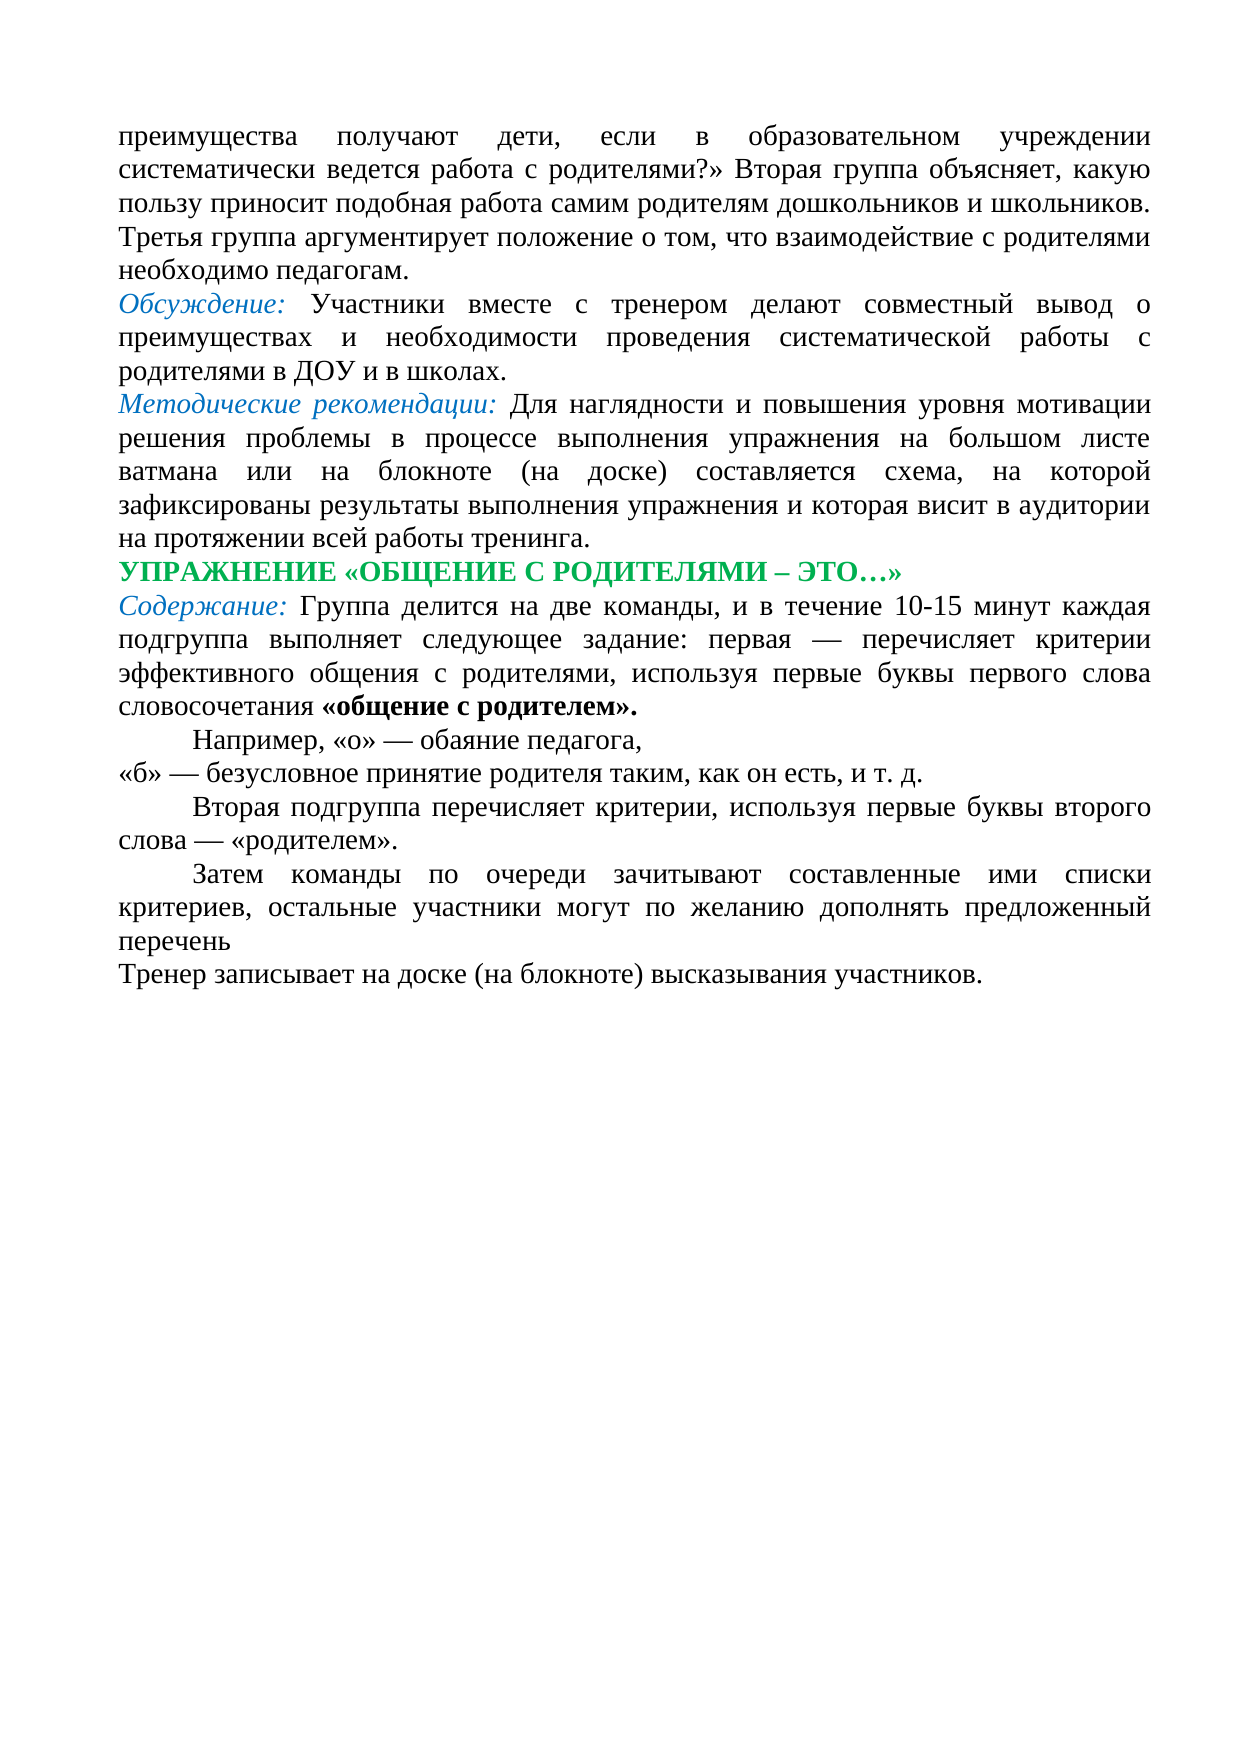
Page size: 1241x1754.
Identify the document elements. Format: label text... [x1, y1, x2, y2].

text Методические рекомендации: Для наглядности и повышения уровня мотивации решения проблемы в процессе выполнения упражнения на большом листе ватмана или на блокноте (на доске) составляется схема, на которой зафиксированы результаты выполнения упражнения и которая висит в аудитории на протяжении всей работы тренинга. [118, 386, 1152, 554]
text Содержание: Группа делится на две команды, и в течение 10-15 минут каждая подгруппа выполняет следующее задание: первая — перечисляет критерии эффективного общения с родителями, используя первые буквы первого слова словосочетания «общение с родителем». [118, 588, 1152, 722]
text УПРАЖНЕНИЕ «ОБЩЕНИЕ С РОДИТЕЛЯМИ – ЭТО…» [118, 554, 1152, 588]
text «б» — безусловное принятие родителя таким, как он есть, и т. д. [118, 755, 1152, 789]
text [118, 118, 1152, 286]
text Обсуждение: Участники вместе с тренером делают совместный вывод о преимуществах и необходимости проведения систематической работы с родителями в ДОУ и в школах. [118, 286, 1152, 386]
text Затем команды по очереди зачитывают составленные ими списки критериев, остальные участники могут по желанию дополнять предложенный перечень [118, 856, 1152, 957]
text Вторая подгруппа перечисляет критерии, используя первые буквы второго слова — «родителем». [118, 789, 1152, 856]
text Например, «о» — обаяние педагога, [118, 722, 1152, 755]
text Тренер записывает на доске (на блокноте) высказывания участников. [118, 957, 1152, 990]
